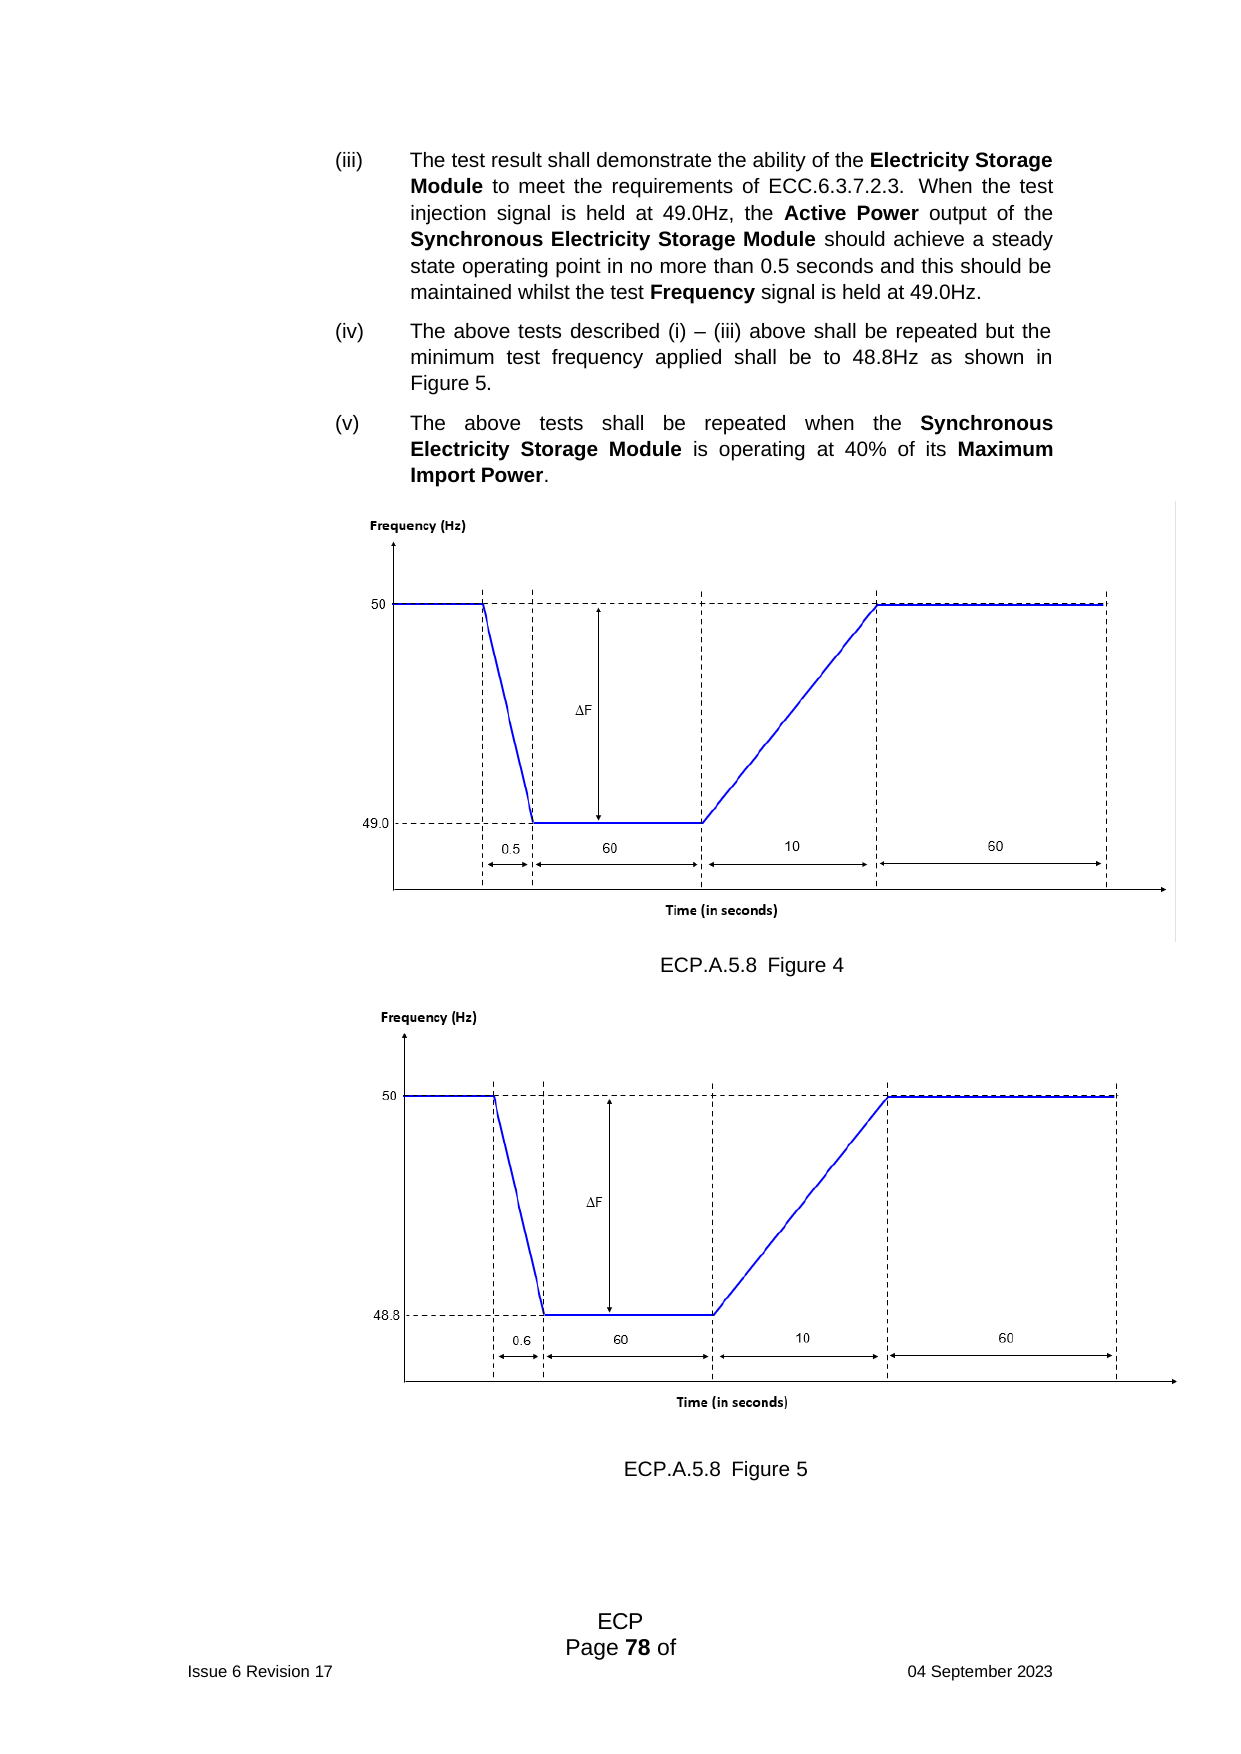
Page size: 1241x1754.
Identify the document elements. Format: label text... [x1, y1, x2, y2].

list The above tests described (i) – (iii) above shall be repeated but the minimum test frequency applied shall be to 48.8Hz as shown in Figure 5. [335, 318, 1053, 395]
text ECP.A.5.8 Figure 5 [223, 1457, 1209, 1481]
picture [362, 501, 1176, 942]
list The above tests shall be repeated when the Synchronous Electricity Storage Module is operating at 40% of its Maximum Import Power. [335, 410, 1053, 487]
picture [373, 1011, 1177, 1409]
list The test result shall demonstrate the ability of the Electricity Storage Module to meet the requirements of ECC.6.3.7.2.3. When the test injection signal is held at 49.0Hz, the Active Power output of the Synchronous Electricity Storage Module should achieve a steady state operating point in no more than 0.5 seconds and this should be maintained whilst the test Frequency signal is held at 49.0Hz. [335, 148, 1053, 304]
